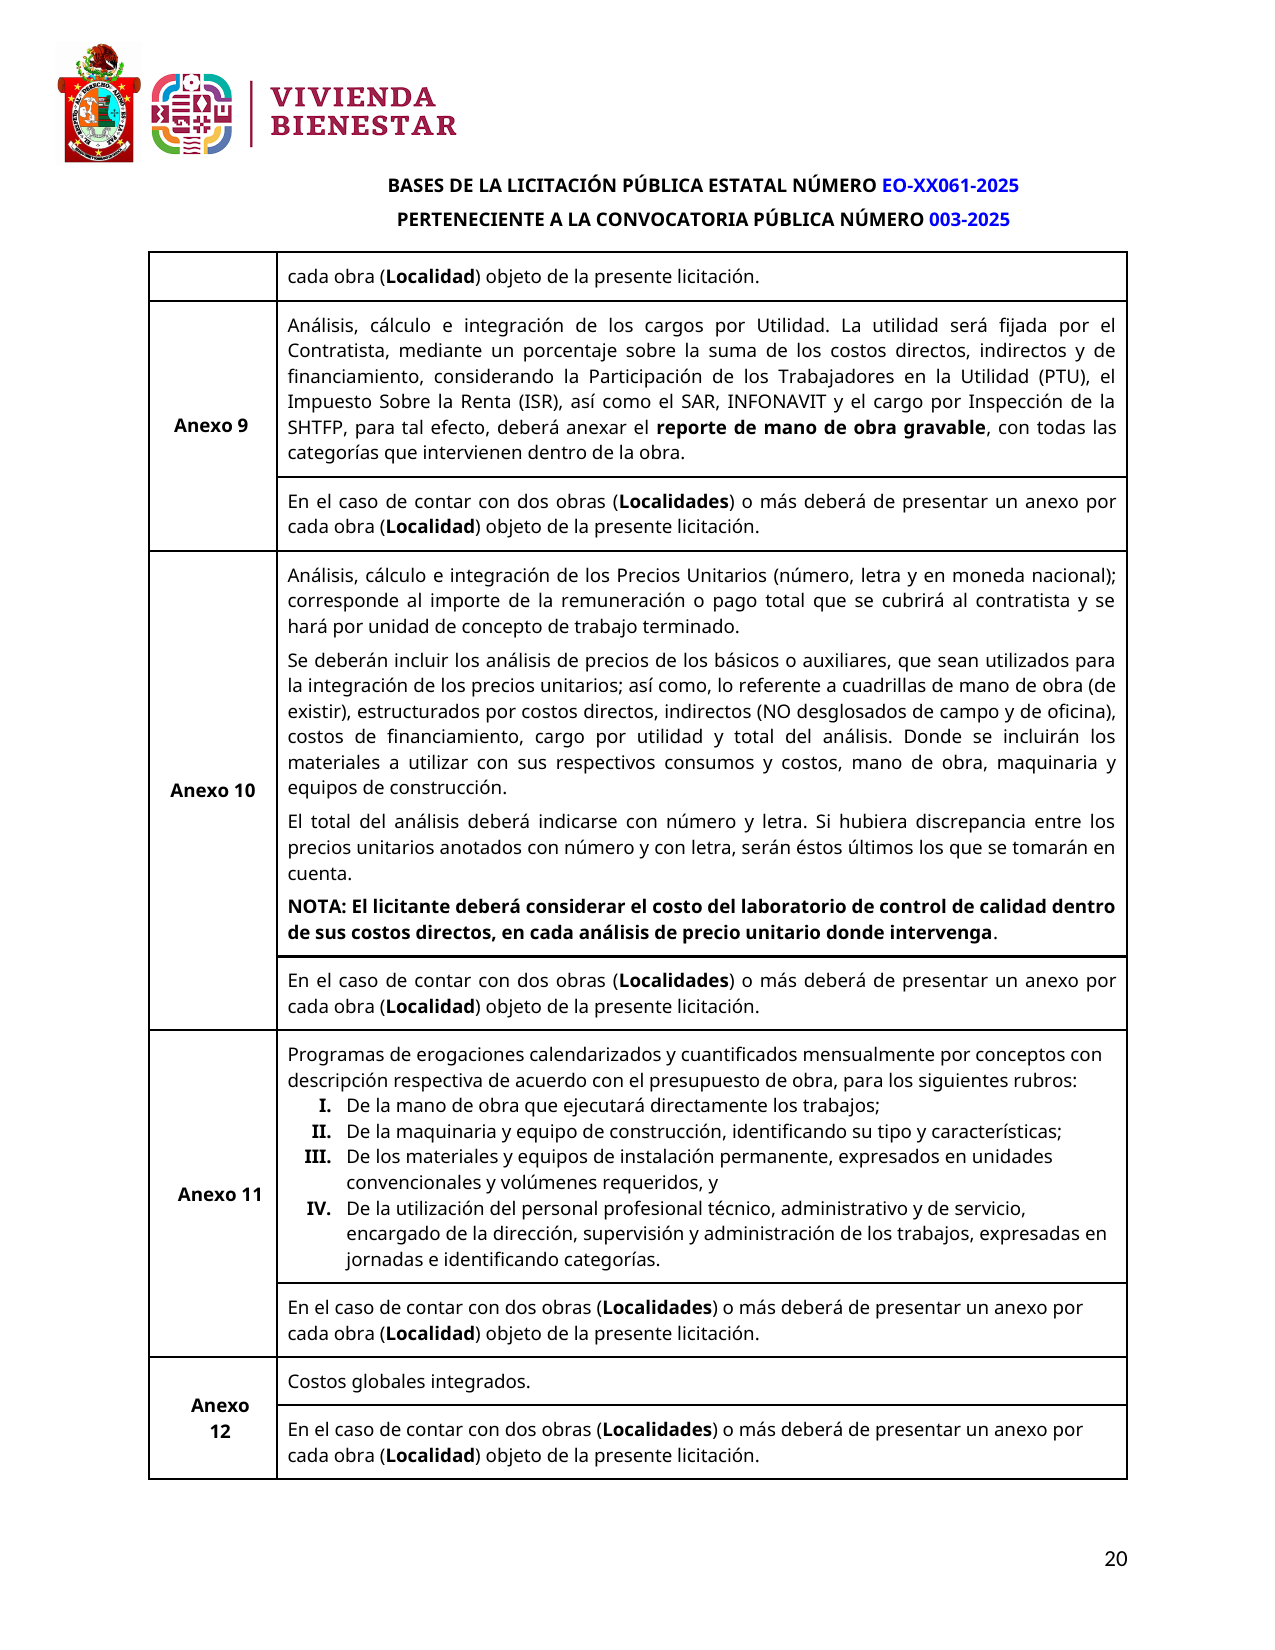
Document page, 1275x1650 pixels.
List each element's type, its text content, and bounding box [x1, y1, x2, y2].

table_cell Costos globales integrados. [278, 1358, 1126, 1404]
table_cell Programas de erogaciones calendarizados y cuantificados mensualmente por conceptos con descripción respectiva de acuerdo con el presupuesto de obra, para los siguientes rubros: De la mano de obra que ejecutará directamente los trabajos; De la maquinaria y equipo de construcción, identificando su tipo y características; De los materiales y equipos de instalación permanente, expresados en unidades convencionales y volúmenes requeridos, y De la utilización del personal profesional técnico, administrativo y de servicio, encargado de la dirección, supervisión y administración de los trabajos, expresadas en jornadas e identificando categorías. [278, 1031, 1126, 1282]
picture [147, 66, 473, 163]
picture [55, 42, 143, 165]
table_cell Anexo 11 [150, 1031, 276, 1356]
table_cell En el caso de contar con dos obras (Localidades) o más deberá de presentar un anexo por cada obra (Localidad) objeto de la presente licitación. [278, 253, 1126, 299]
table_cell En el caso de contar con dos obras (Localidades) o más deberá de presentar un anexo por cada obra (Localidad) objeto de la presente licitación. [278, 478, 1126, 549]
table_cell Análisis, cálculo e integración de los cargos por Utilidad. La utilidad será fijada por el Contratista, mediante un porcentaje sobre la suma de los costos directos, indirectos y de financiamiento, considerando la Participación de los Trabajadores en la Utilidad (PTU), el Impuesto Sobre la Renta (ISR), así como el SAR, INFONAVIT y el cargo por Inspección de la SHTFP, para tal efecto, deberá anexar el reporte de mano de obra gravable, con todas las categorías que intervienen dentro de la obra. [278, 302, 1126, 476]
table_cell Análisis, cálculo e integración de los Precios Unitarios (número, letra y en moneda nacional); corresponde al importe de la remuneración o pago total que se cubrirá al contratista y se hará por unidad de concepto de trabajo terminado. Se deberán incluir los análisis de precios de los básicos o auxiliares, que sean utilizados para la integración de los precios unitarios; así como, lo referente a cuadrillas de mano de obra (de existir), estructurados por costos directos, indirectos (NO desglosados de campo y de oficina), costos de financiamiento, cargo por utilidad y total del análisis. Donde se incluirán los materiales a utilizar con sus respectivos consumos y costos, mano de obra, maquinaria y equipos de construcción. El total del análisis deberá indicarse con número y letra. Si hubiera discrepancia entre los precios unitarios anotados con número y con letra, serán éstos últimos los que se tomarán en cuenta. NOTA: El licitante deberá considerar el costo del laboratorio de control de calidad dentro de sus costos directos, en cada análisis de precio unitario donde intervenga. [278, 552, 1126, 955]
table_cell Anexo 9 [150, 302, 276, 549]
table_cell Anexo 12 [150, 1358, 276, 1478]
table_cell En el caso de contar con dos obras (Localidades) o más deberá de presentar un anexo por cada obra (Localidad) objeto de la presente licitación. [278, 1406, 1126, 1478]
table_cell Anexo 10 [150, 552, 276, 1029]
table_cell En el caso de contar con dos obras (Localidades) o más deberá de presentar un anexo por cada obra (Localidad) objeto de la presente licitación. [278, 1284, 1126, 1356]
table_cell En el caso de contar con dos obras (Localidades) o más deberá de presentar un anexo por cada obra (Localidad) objeto de la presente licitación. [278, 958, 1126, 1029]
